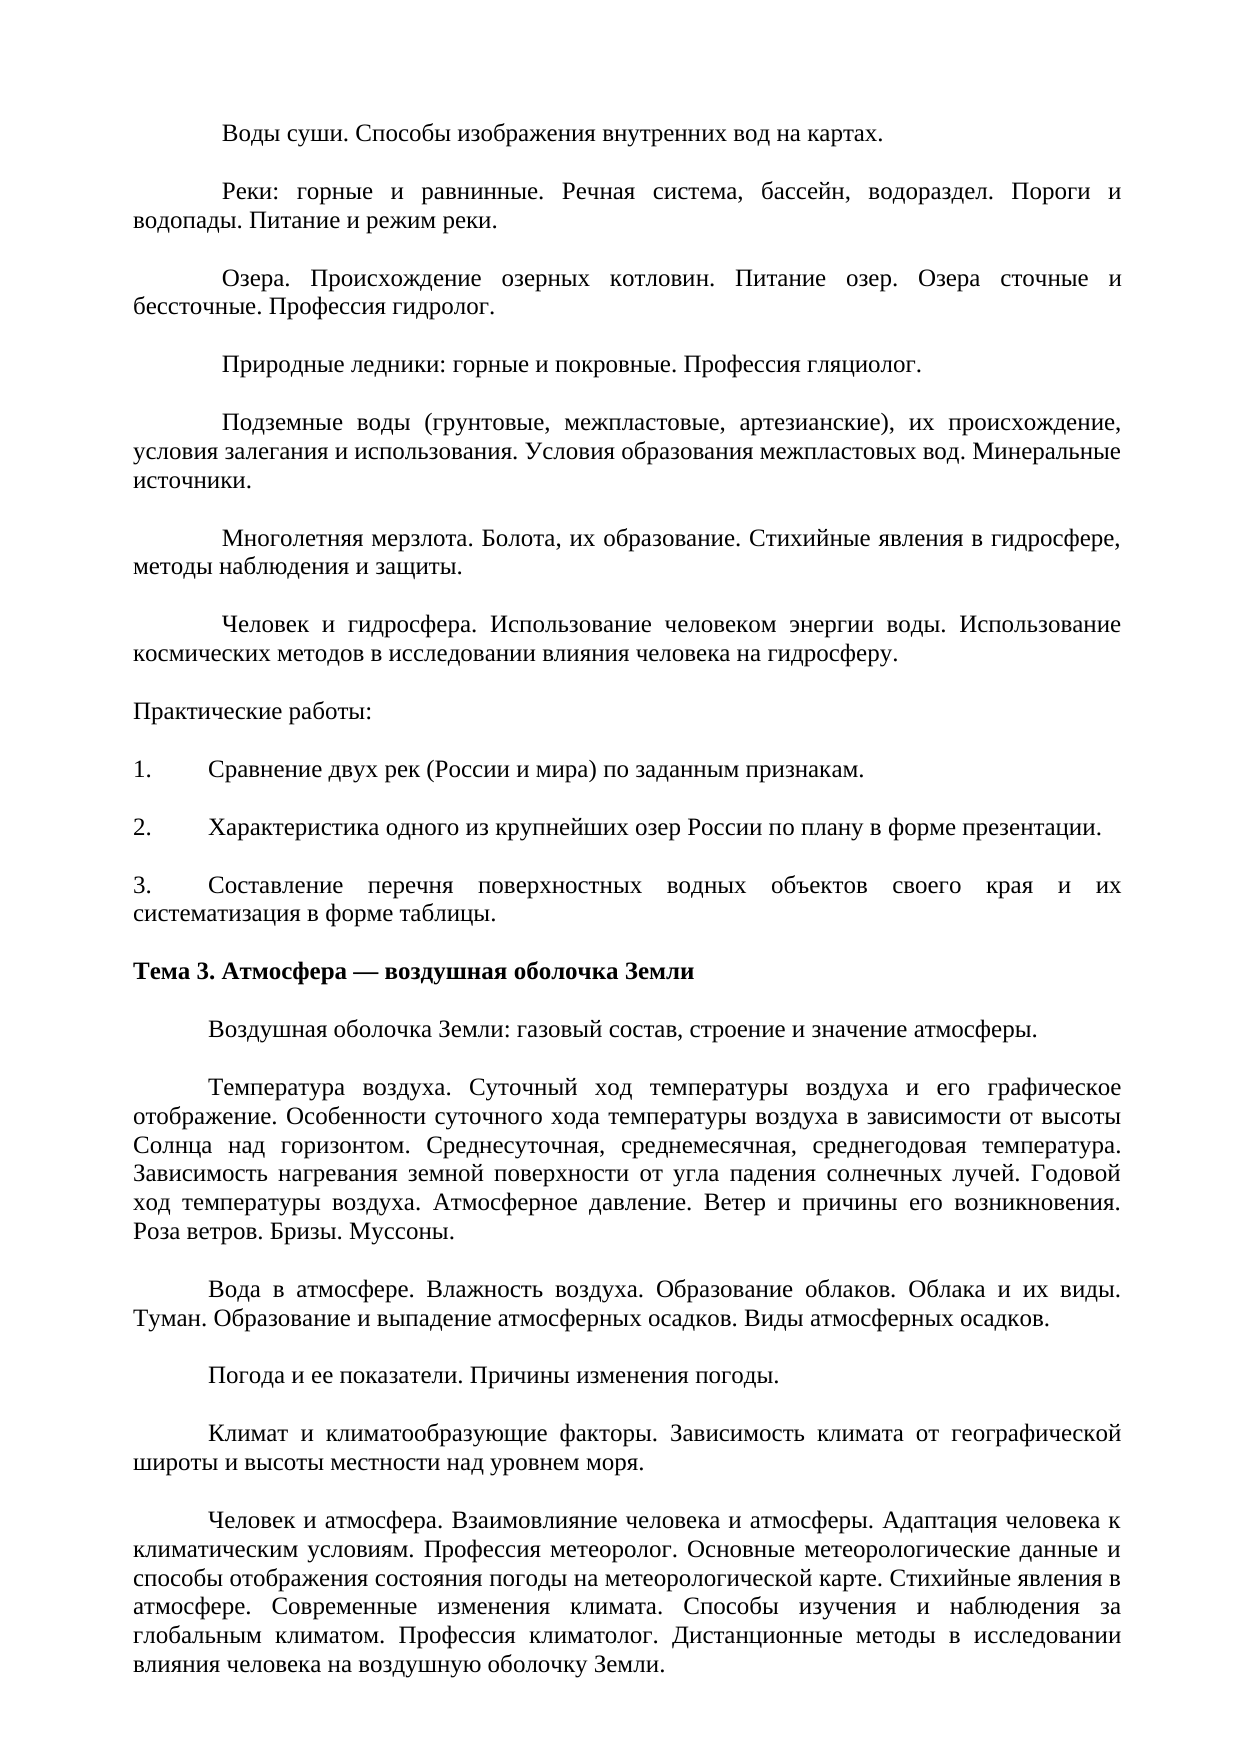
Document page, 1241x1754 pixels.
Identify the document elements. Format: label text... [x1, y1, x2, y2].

text Температура воздуха. Суточный ход температуры воздуха и его графическое отображение. Особенности суточного хода температуры воздуха в зависимости от высоты Солнца над горизонтом. Среднесуточная, среднемесячная, среднегодовая температура. Зависимость нагревания земной поверхности от угла падения солнечных лучей. Годовой ход температуры воздуха. Атмосферное давление. Ветер и причины его возникновения. Роза ветров. Бризы. Муссоны. [133, 1072, 1122, 1245]
text Практические работы: [133, 696, 1122, 725]
text 2. Характеристика одного из крупнейших озер России по плану в форме презентации. [133, 812, 1122, 841]
text Озера. Происхождение озерных котловин. Питание озер. Озера сточные и бессточные. Профессия гидролог. [133, 263, 1122, 320]
text Климат и климатообразующие факторы. Зависимость климата от географической широты и высоты местности над уровнем моря. [133, 1418, 1122, 1476]
text Подземные воды (грунтовые, межпластовые, артезианские), их происхождение, условия залегания и использования. Условия образования межпластовых вод. Минеральные источники. [133, 407, 1122, 493]
text 1. Сравнение двух рек (России и мира) по заданным признакам. [133, 754, 1122, 783]
text Тема 3. Атмосфера — воздушная оболочка Земли [133, 956, 1122, 985]
text Природные ледники: горные и покровные. Профессия гляциолог. [133, 349, 1122, 378]
text Многолетняя мерзлота. Болота, их образование. Стихийные явления в гидросфере, методы наблюдения и защиты. [133, 523, 1122, 580]
text Человек и гидросфера. Использование человеком энергии воды. Использование космических методов в исследовании влияния человека на гидросферу. [133, 609, 1122, 667]
text 3. Составление перечня поверхностных водных объектов своего края и их систематизация в форме таблицы. [133, 870, 1122, 927]
text Воздушная оболочка Земли: газовый состав, строение и значение атмосферы. [133, 1014, 1122, 1043]
text Погода и ее показатели. Причины изменения погоды. [133, 1361, 1122, 1389]
text Вода в атмосфере. Влажность воздуха. Образование облаков. Облака и их виды. Туман. Образование и выпадение атмосферных осадков. Виды атмосферных осадков. [133, 1274, 1122, 1331]
text Воды суши. Способы изображения внутренних вод на картах. [133, 118, 1122, 147]
text Реки: горные и равнинные. Речная система, бассейн, водораздел. Пороги и водопады. Питание и режим реки. [133, 176, 1122, 233]
text Человек и атмосфера. Взаимовлияние человека и атмосферы. Адаптация человека к климатическим условиям. Профессия метеоролог. Основные метеорологические данные и способы отображения состояния погоды на метеорологической карте. Стихийные явления в атмосфере. Современные изменения климата. Способы изучения и наблюдения за глобальным климатом. Профессия климатолог. Дистанционные методы в исследовании влияния человека на воздушную оболочку Земли. [133, 1505, 1122, 1678]
